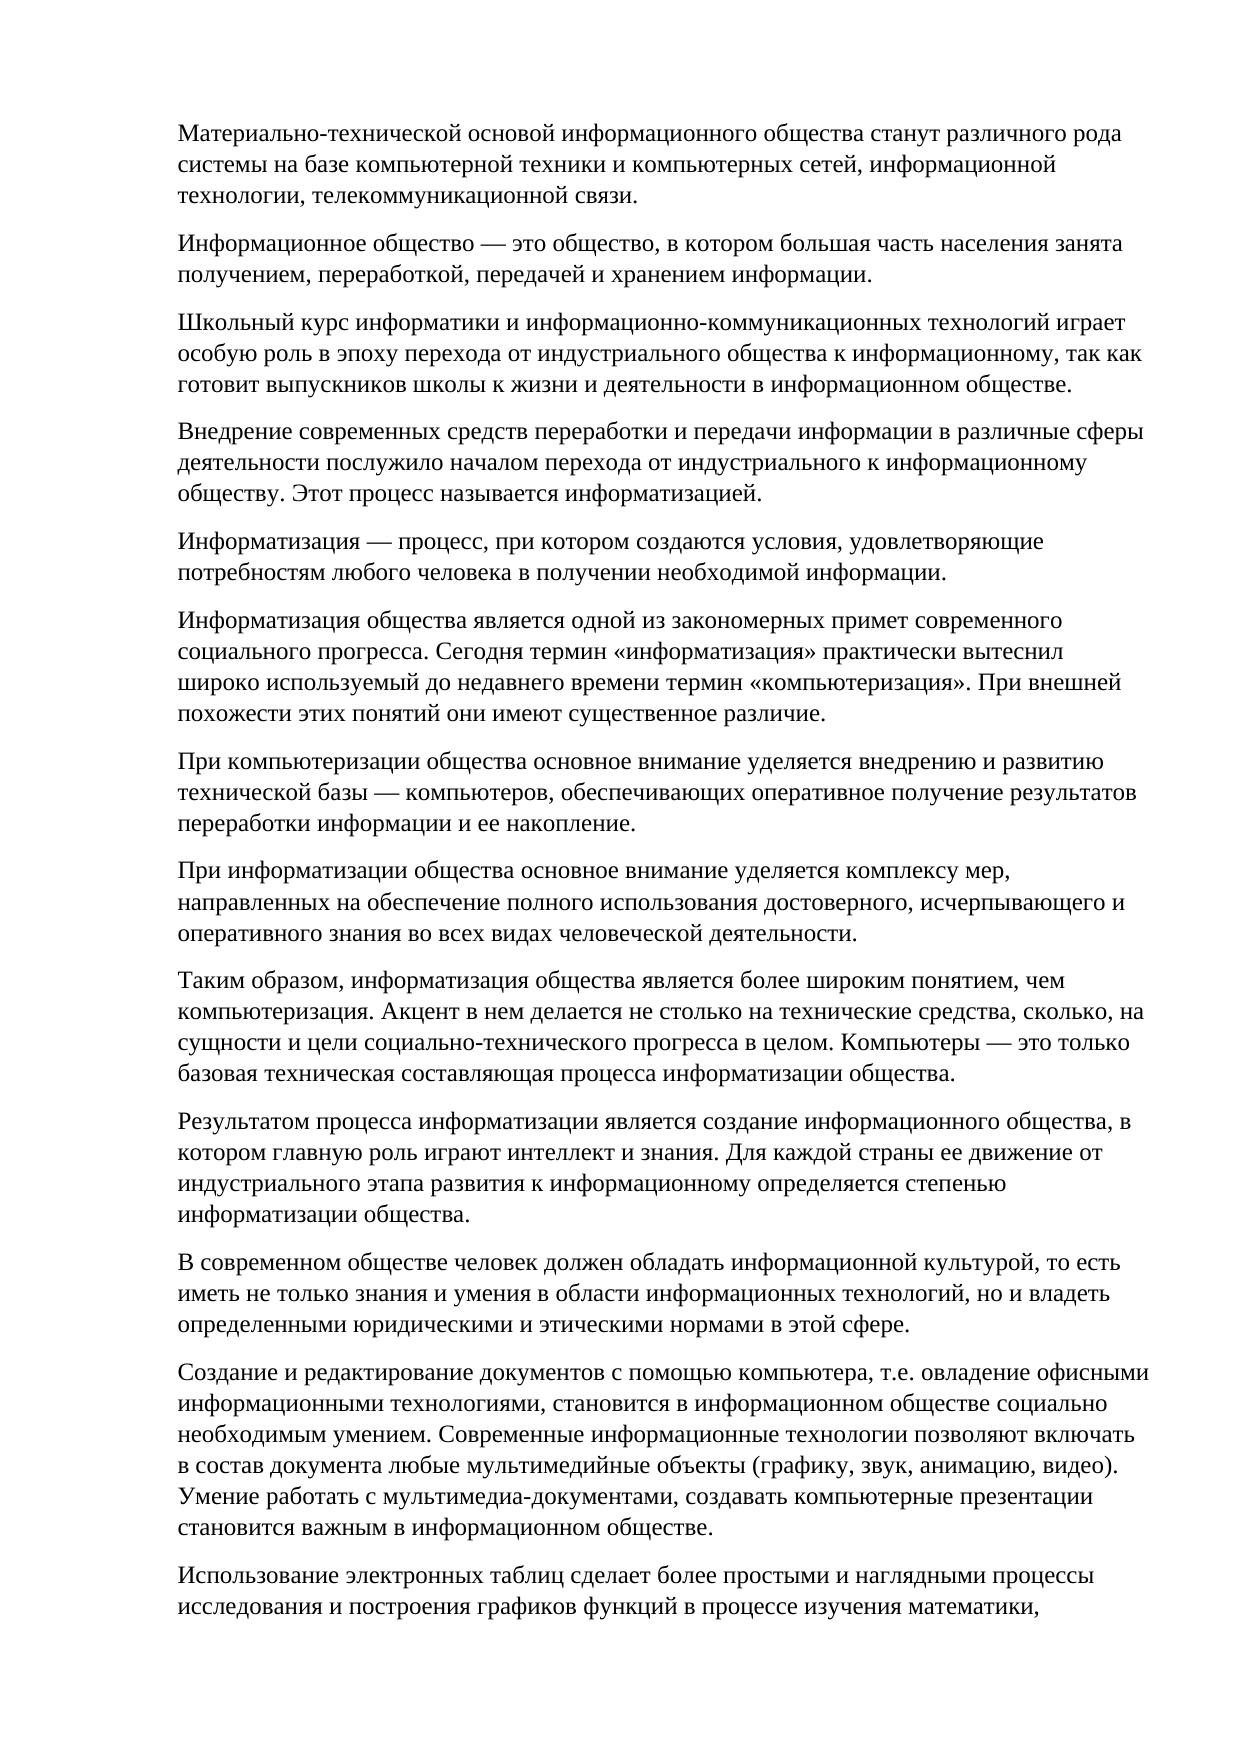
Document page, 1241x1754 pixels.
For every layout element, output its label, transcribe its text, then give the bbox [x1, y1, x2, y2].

text Внедрение современных средств переработки и передачи информации в различные сферы деятельности послужило началом перехода от индустриального к информационному обществу. Этот процесс называется информатизацией. [177, 416, 1152, 507]
text Материально-технической основой информационного общества станут различного рода системы на базе компьютерной техники и компьютерных сетей, информационной технологии, телекоммуникационной связи. [177, 118, 1152, 209]
text Школьный курс информатики и информационно-коммуникационных технологий играет особую роль в эпоху перехода от индустриального общества к информационному, так как готовит выпускников школы к жизни и деятельности в информационном обществе. [177, 307, 1152, 397]
text В современном обществе человек должен обладать информационной культурой, то есть иметь не только знания и умения в области информационных технологий, но и владеть определенными юридическими и этическими нормами в этой сфере. [177, 1247, 1152, 1338]
text Информационное общество — это общество, в котором большая часть населения занята получением, переработкой, передачей и хранением информации. [177, 228, 1152, 288]
text Результатом процесса информатизации является создание информационного общества, в котором главную роль играют интеллект и знания. Для каждой страны ее движение от индустриального этапа развития к информационному определяется степенью информатизации общества. [177, 1106, 1152, 1228]
text При компьютеризации общества основное внимание уделяется внедрению и развитию технической базы — компьютеров, обеспечивающих оперативное получение результатов переработки информации и ее накопление. [177, 746, 1152, 837]
text Информатизация — процесс, при котором создаются условия, удовлетворяющие потребностям любого человека в получении необходимой информации. [177, 526, 1152, 586]
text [177, 1560, 1152, 1619]
text При информатизации общества основное внимание уделяется комплексу мер, направленных на обеспечение полного использования достоверного, исчерпывающего и оперативного знания во всех видах человеческой деятельности. [177, 856, 1152, 946]
text Информатизация общества является одной из закономерных примет современного социального прогресса. Сегодня термин «информатизация» практически вытеснил широко используемый до недавнего времени термин «компьютеризация». При внешней похожести этих понятий они имеют существенное различие. [177, 605, 1152, 727]
text Создание и редактирование документов с помощью компьютера, т.е. овладение офисными информационными технологиями, становится в информационном обществе социально необходимым умением. Современные информационные технологии позволяют включать в состав документа любые мультимедийные объекты (графику, звук, анимацию, видео). Умение работать с мультимедиа-документами, создавать компьютерные презентации становится важным в информационном обществе. [177, 1357, 1152, 1541]
text Таким образом, информатизация общества является более широким понятием, чем компьютеризация. Акцент в нем делается не столько на технические средства, сколько, на сущности и цели социально-технического прогресса в целом. Компьютеры — это только базовая техническая составляющая процесса информатизации общества. [177, 965, 1152, 1087]
